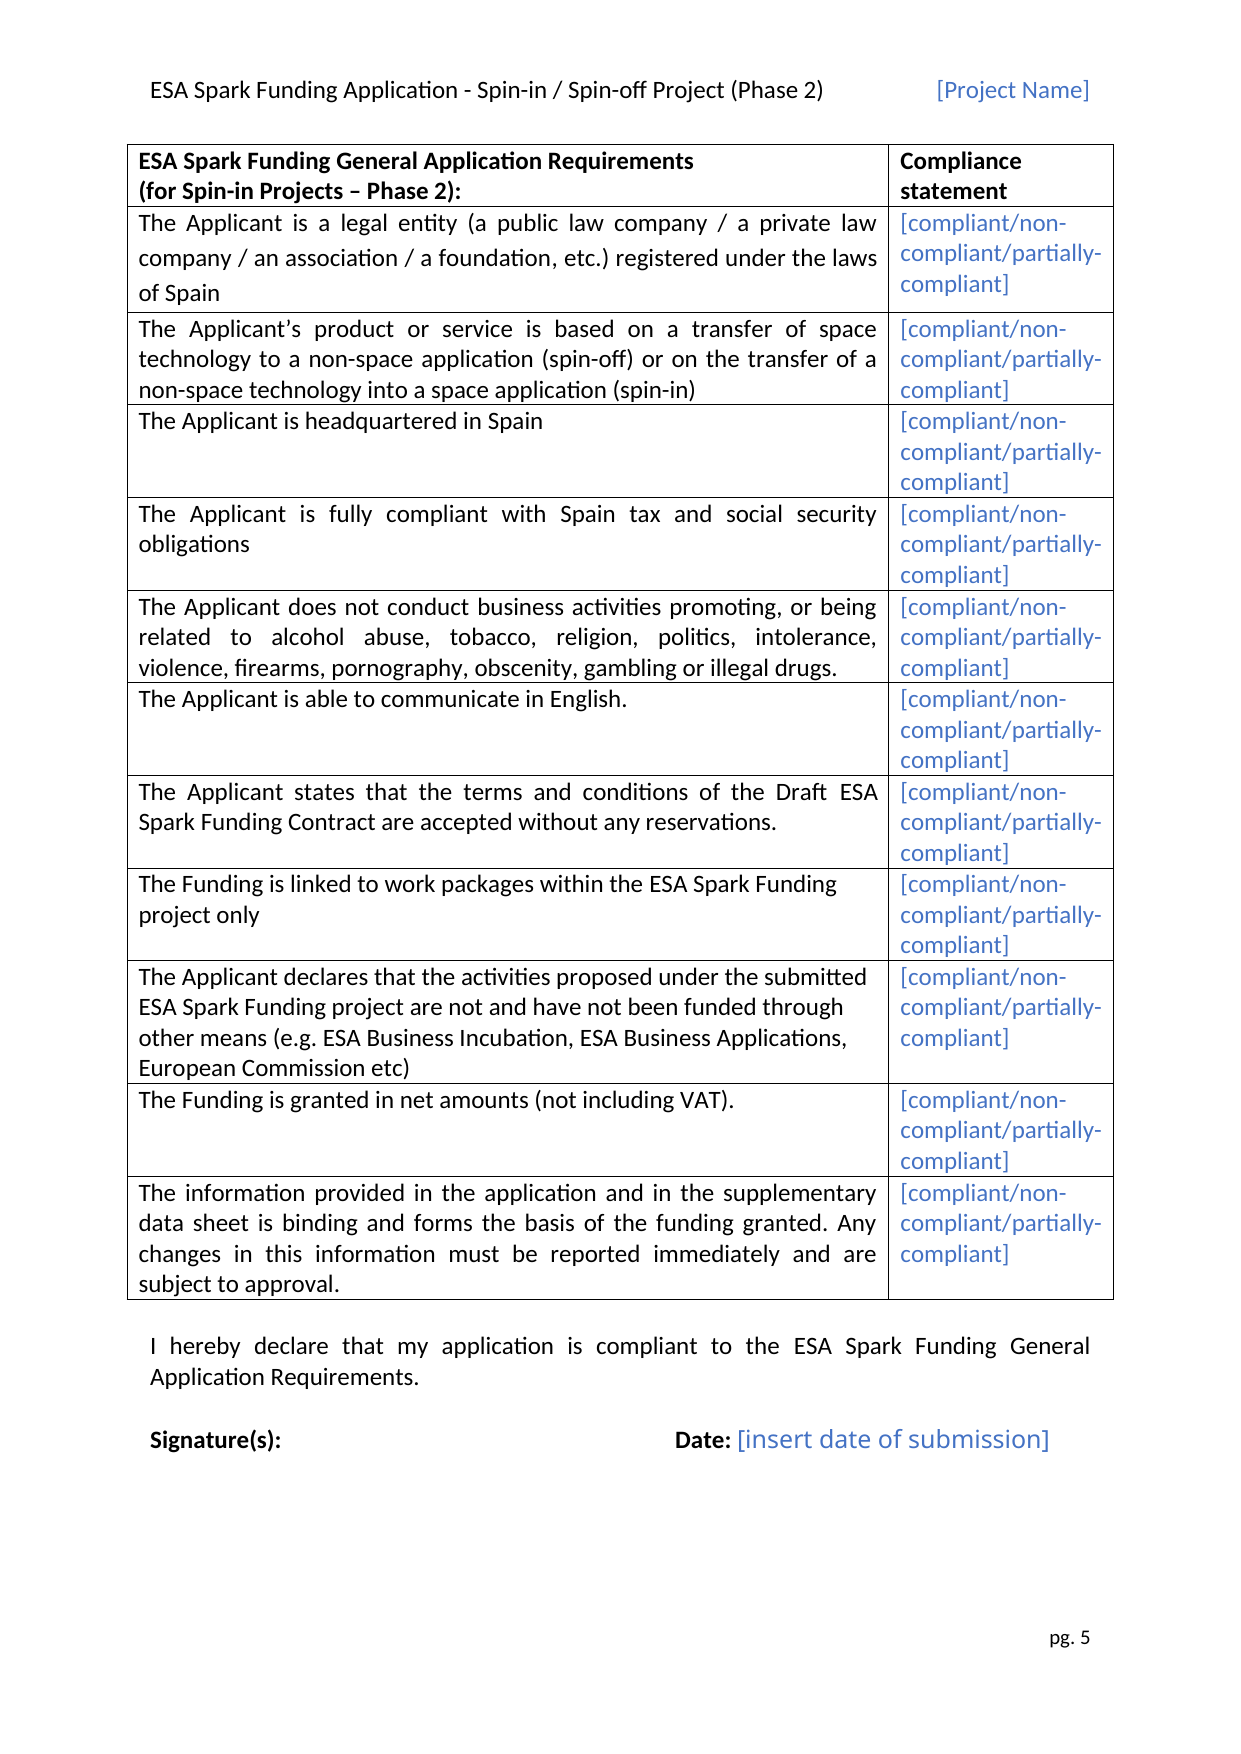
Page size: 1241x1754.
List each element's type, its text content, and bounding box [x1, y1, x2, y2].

table_cell The Applicant does not conduct business activities promoting, or being related to alcohol abuse, tobacco, religion, politics, intolerance, violence, firearms, pornography, obscenity, gambling or illegal drugs. [128, 591, 888, 682]
table_cell The Applicant declares that the activities proposed under the submitted ESA Spark Funding project are not and have not been funded through other means (e.g. ESA Business Incubation, ESA Business Applications, European Commission etc) [128, 961, 888, 1083]
table_header Compliance statement [889, 145, 1113, 206]
table_cell The Applicant is headquartered in Spain [128, 405, 888, 497]
table_cell The Applicant’s product or service is based on a transfer of space technology to a non-space application (spin-off) or on the transfer of a non-space technology into a space application (spin-in) [128, 313, 888, 404]
text I hereby declare that my application is compliant to the ESA Spark Funding General Application Requirements. [150, 1330, 1090, 1391]
table_cell The Applicant is able to communicate in English. [128, 683, 888, 775]
text Signature(s): Date: [insert date of submission] [150, 1422, 1090, 1456]
table_cell [compliant/non-compliant/partially-compliant] [889, 207, 1113, 312]
table_cell [compliant/non-compliant/partially-compliant] [889, 591, 1113, 682]
table_header ESA Spark Funding General Application Requirements (for Spin-in Projects – Phase 2): [128, 145, 888, 206]
table_cell The Applicant states that the terms and conditions of the Draft ESA Spark Funding Contract are accepted without any reservations. [128, 776, 888, 867]
table_cell [compliant/non-compliant/partially-compliant] [889, 869, 1113, 960]
table_cell [compliant/non-compliant/partially-compliant] [889, 1084, 1113, 1176]
table_cell The Applicant is fully compliant with Spain tax and social security obligations [128, 498, 888, 589]
table_cell [compliant/non-compliant/partially-compliant] [889, 961, 1113, 1083]
table_cell [compliant/non-compliant/partially-compliant] [889, 405, 1113, 497]
table_cell The Funding is granted in net amounts (not including VAT). [128, 1084, 888, 1176]
table_cell [compliant/non-compliant/partially-compliant] [889, 1177, 1113, 1299]
table_cell [compliant/non-compliant/partially-compliant] [889, 498, 1113, 589]
table_cell [compliant/non-compliant/partially-compliant] [889, 776, 1113, 867]
table_cell The information provided in the application and in the supplementary data sheet is binding and forms the basis of the funding granted. Any changes in this information must be reported immediately and are subject to approval. [128, 1177, 888, 1299]
table_cell The Applicant is a legal entity (a public law company / a private law company / an association / a foundation, etc.) registered under the laws of Spain [128, 207, 888, 312]
table_cell [compliant/non-compliant/partially-compliant] [889, 313, 1113, 404]
table_cell The Funding is linked to work packages within the ESA Spark Funding project only [128, 869, 888, 960]
table_cell [compliant/non-compliant/partially-compliant] [889, 683, 1113, 775]
